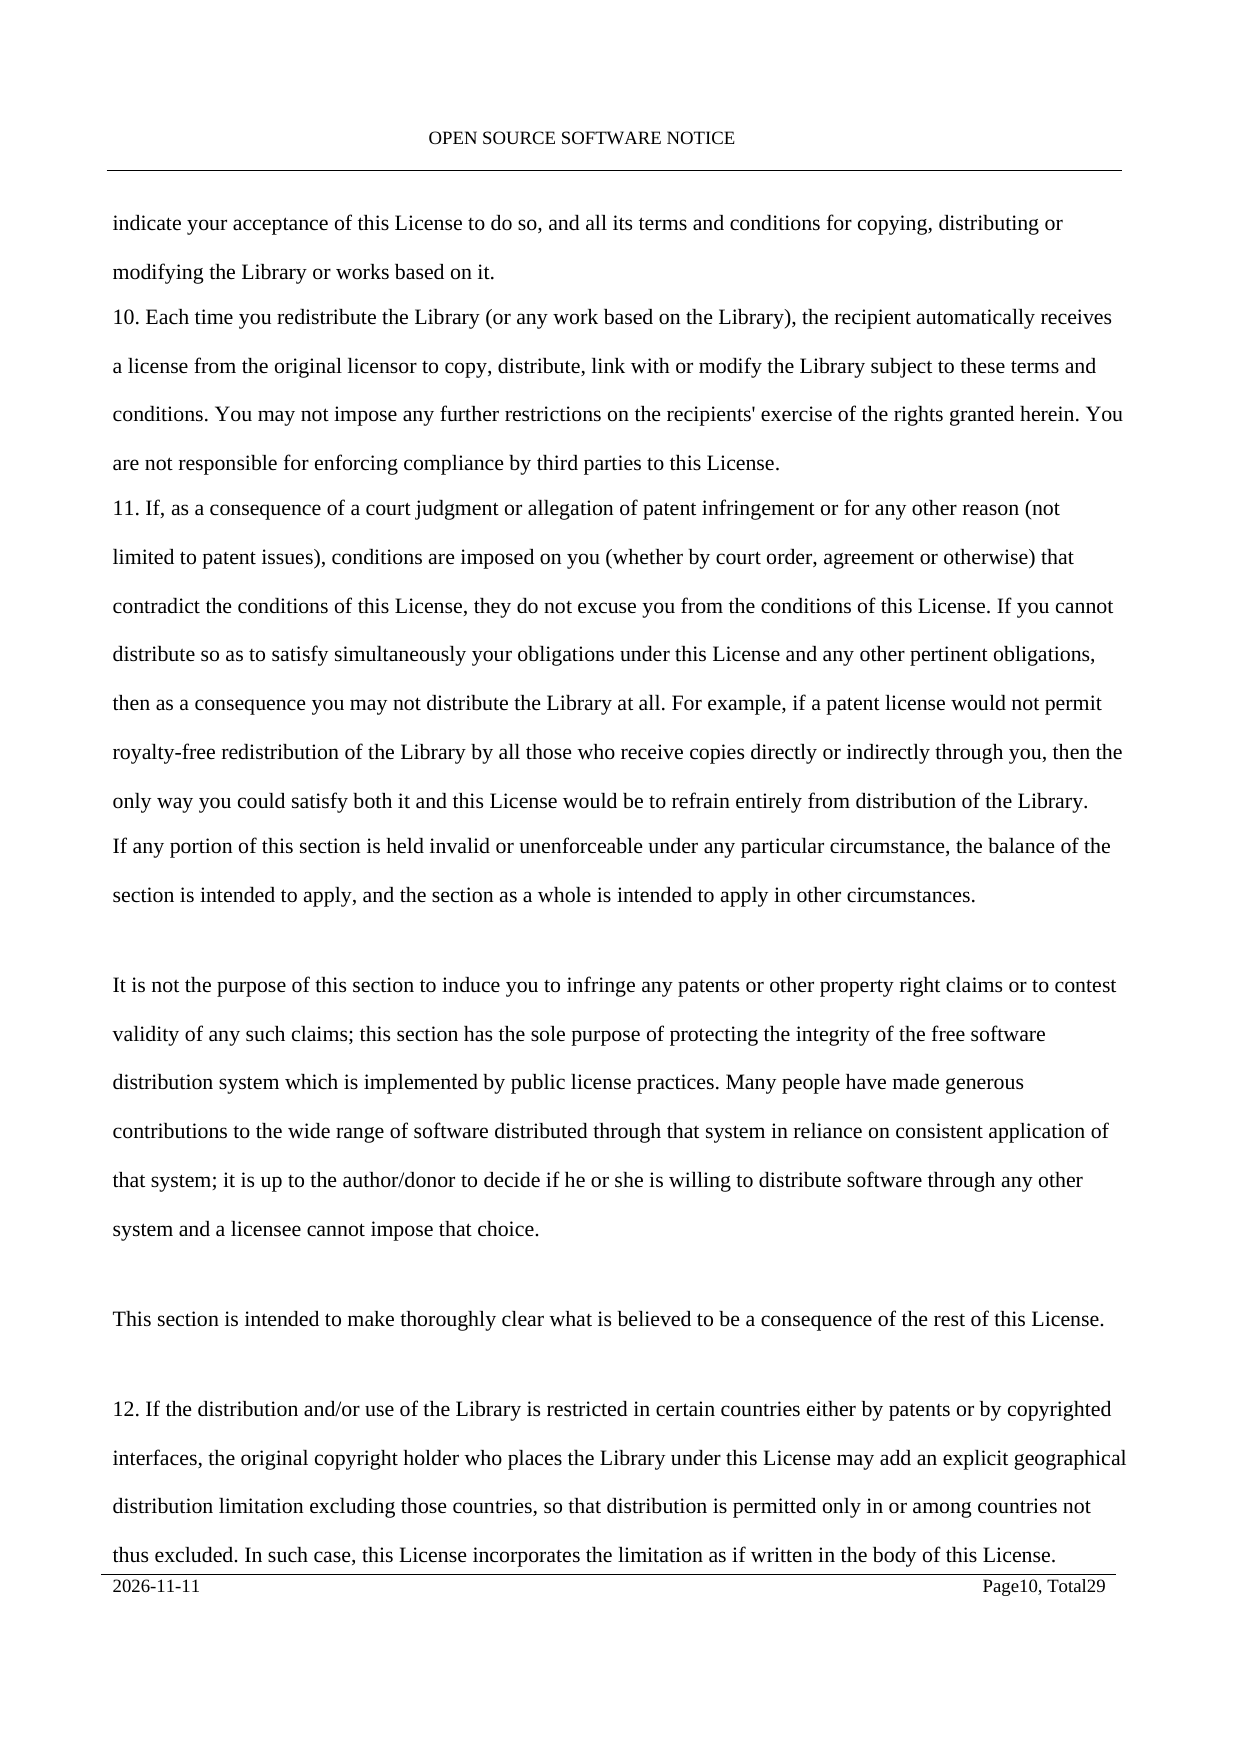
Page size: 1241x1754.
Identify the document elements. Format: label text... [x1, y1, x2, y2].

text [112, 206, 1128, 288]
text 10. Each time you redistribute the Library (or any work based on the Library), the recipient automatically receives a license from the original licensor to copy, distribute, link with or modify the Library subject to these terms and conditions. You may not impose any further restrictions on the recipients' exercise of the rights granted herein. You are not responsible for enforcing compliance by third parties to this License. [112, 300, 1128, 479]
text 12. If the distribution and/or use of the Library is restricted in certain countries either by patents or by copyrighted interfaces, the original copyright holder who places the Library under this License may add an explicit geographical distribution limitation excluding those countries, so that distribution is permitted only in or among countries not thus excluded. In such case, this License incorporates the limitation as if written in the body of this License. [112, 1392, 1128, 1571]
text This section is intended to make thoroughly clear what is believed to be a consequence of the rest of this License. [112, 1302, 1128, 1334]
text If any portion of this section is held invalid or unenforceable under any particular circumstance, the balance of the section is intended to apply, and the section as a whole is intended to apply in other circumstances. [112, 829, 1128, 910]
text It is not the purpose of this section to induce you to infringe any patents or other property right claims or to contest validity of any such claims; this section has the sole purpose of protecting the integrity of the free software distribution system which is implemented by public license practices. Many people have made generous contributions to the wide range of software distributed through that system in reliance on consistent application of that system; it is up to the author/donor to decide if he or she is willing to distribute software through any other system and a licensee cannot impose that choice. [112, 968, 1128, 1244]
text 11. If, as a consequence of a court judgment or allegation of patent infringement or for any other reason (not limited to patent issues), conditions are imposed on you (whether by court order, agreement or otherwise) that contradict the conditions of this License, they do not excuse you from the conditions of this License. If you cannot distribute so as to satisfy simultaneously your obligations under this License and any other pertinent obligations, then as a consequence you may not distribute the Library at all. For example, if a patent license would not permit royalty-free redistribution of the Library by all those who receive copies directly or indirectly through you, then the only way you could satisfy both it and this License would be to refrain entirely from distribution of the Library. [112, 492, 1128, 817]
